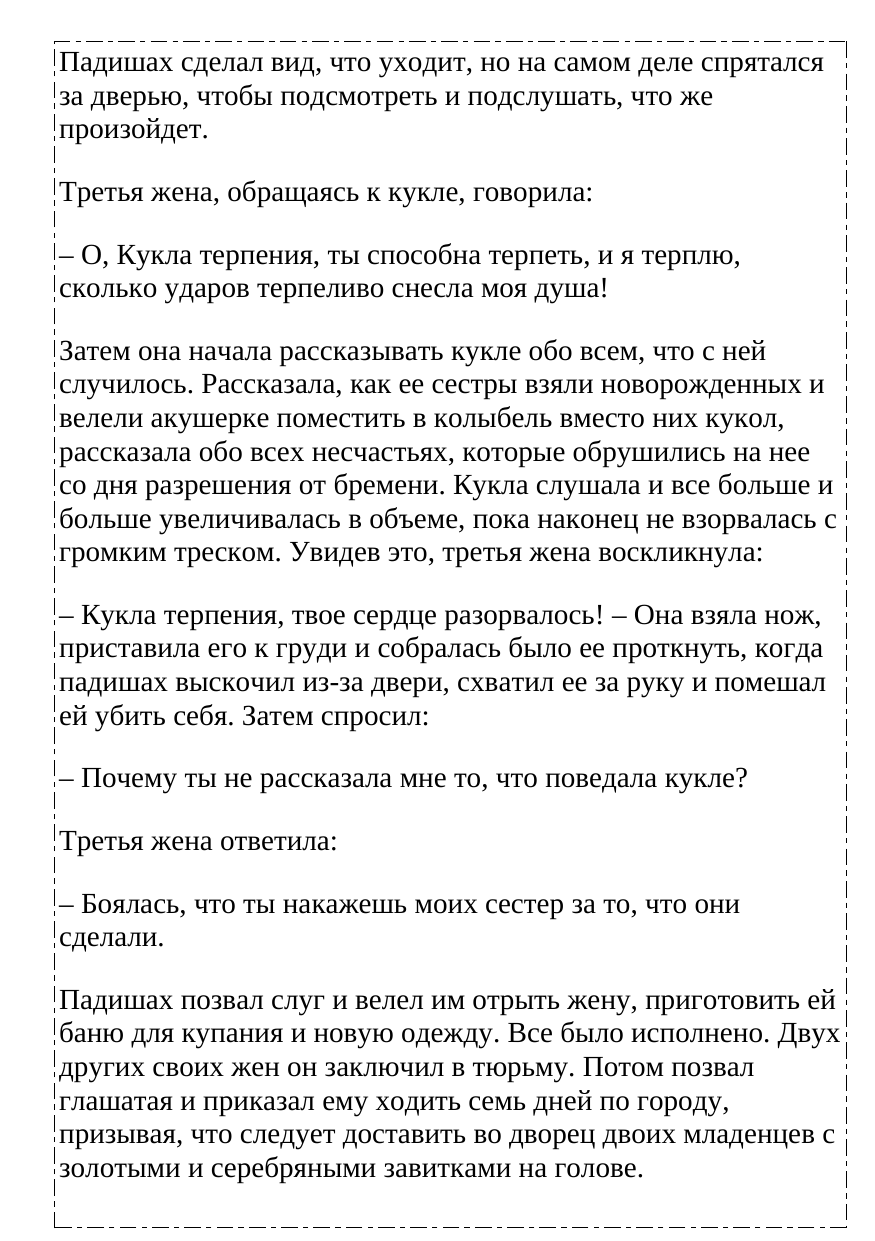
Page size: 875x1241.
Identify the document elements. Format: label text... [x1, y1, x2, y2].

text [59, 44, 842, 145]
text – Боялась, что ты накажешь моих сестер за то, что они сделали. [59, 886, 842, 953]
text Затем она начала рассказывать кукле обо всем, что с ней случилось. Рассказала, как ее сестры взяли новорожденных и велели акушерке поместить в колыбель вместо них кукол, рассказала обо всех несчастьях, которые обрушились на нее со дня разрешения от бремени. Кукла слушала и все больше и больше увеличивалась в объеме, пока наконец не взорвалась с громким треском. Увидев это, третья жена воскликнула: [59, 333, 842, 568]
text Падишах позвал слуг и велел им отрыть жену, приготовить ей баню для купания и новую одежду. Все было исполнено. Двух других своих жен он заключил в тюрьму. Потом позвал глашатая и приказал ему ходить семь дней по городу, призывая, что следует доставить во дворец двоих младенцев с золотыми и серебряными завитками на голове. [59, 982, 842, 1183]
text – Кукла терпения, твое сердце разорвалось! – Она взяла нож, приставила его к груди и собралась было ее проткнуть, когда падишах выскочил из-за двери, схватил ее за руку и помешал ей убить себя. Затем спросил: [59, 597, 842, 731]
text Третья жена ответила: [59, 823, 842, 857]
text – О, Кукла терпения, ты способна терпеть, и я терплю, сколько ударов терпеливо снесла моя душа! [59, 237, 842, 304]
text Третья жена, обращаясь к кукле, говорила: [59, 174, 842, 208]
text – Почему ты не рассказала мне то, что поведала кукле? [59, 760, 842, 794]
